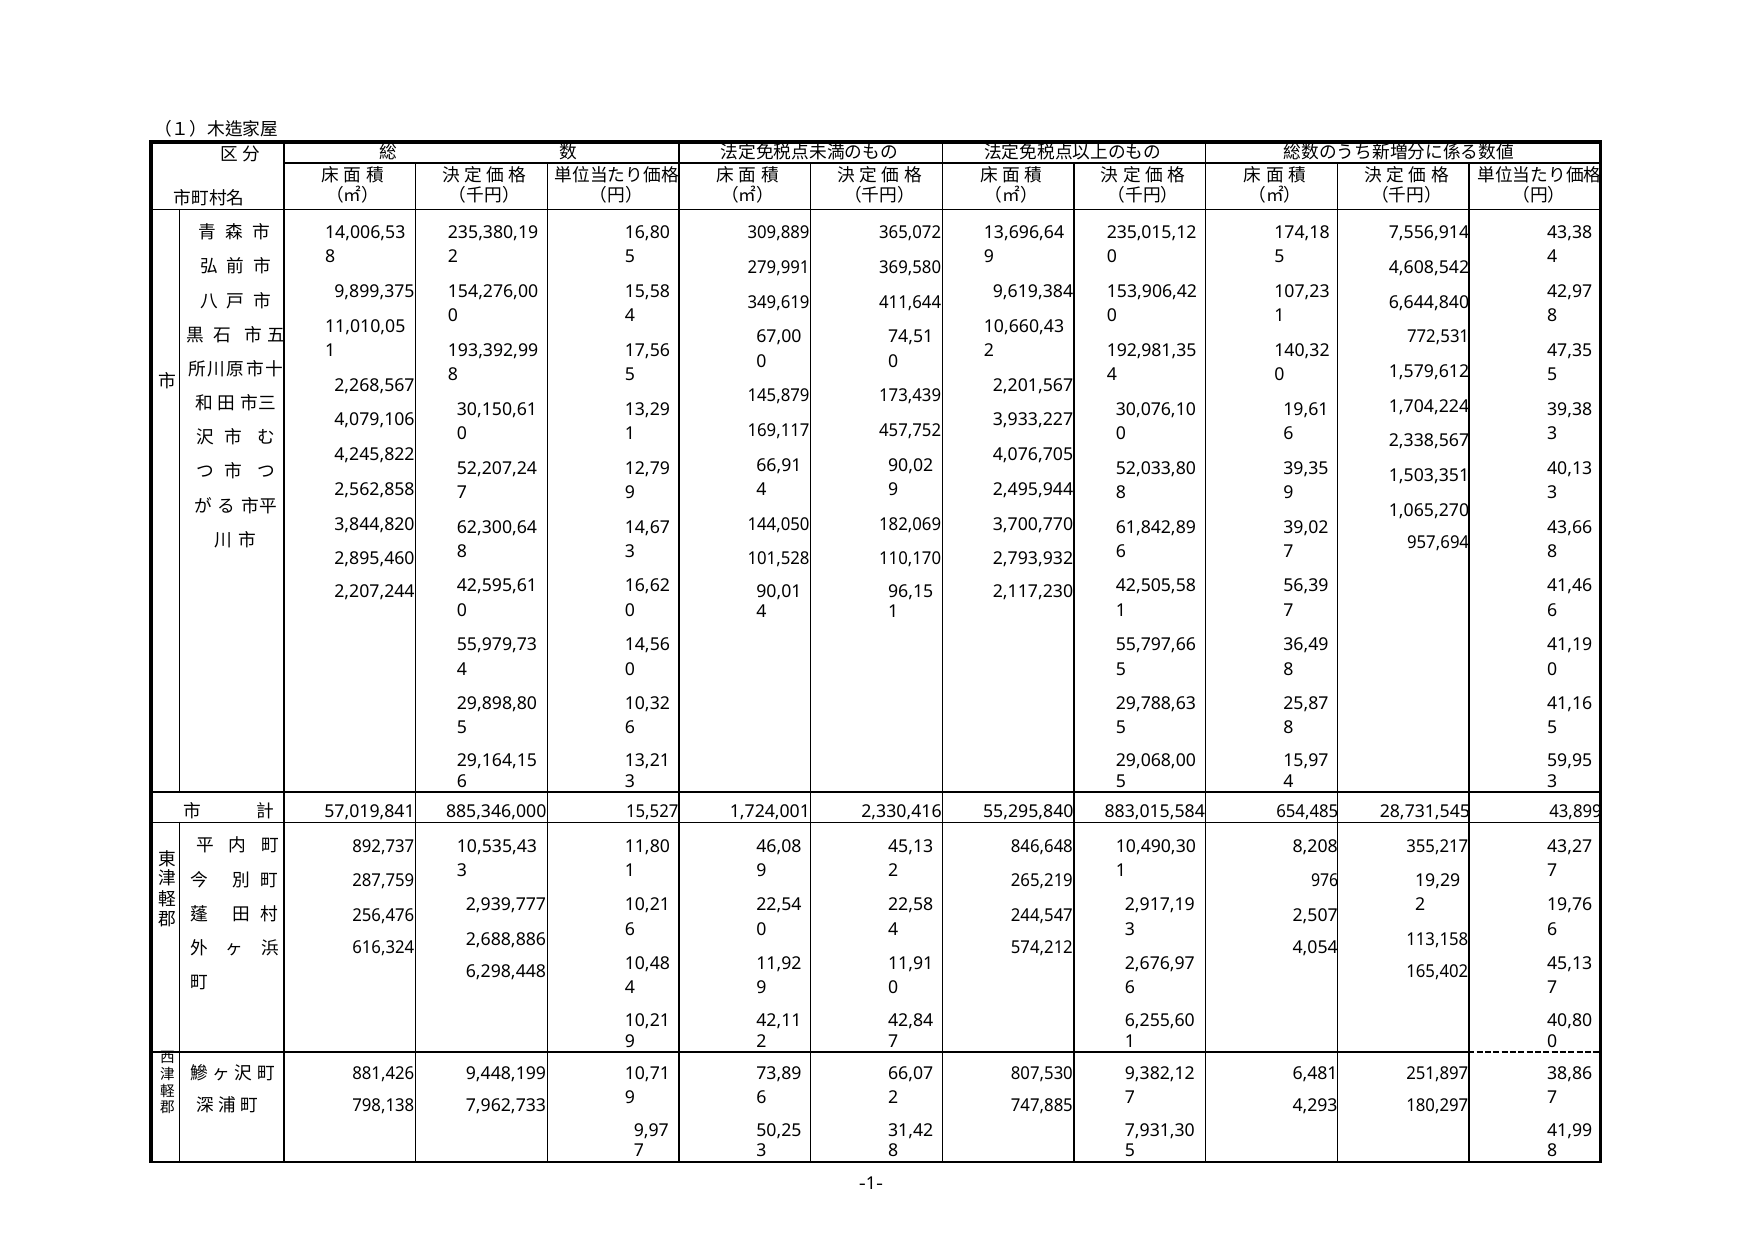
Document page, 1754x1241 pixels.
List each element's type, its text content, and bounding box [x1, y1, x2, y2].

table_cell 43,899 [1470, 793, 1599, 822]
table_cell 43,277 19,766 45,137 40,800 [1470, 823, 1599, 1051]
table_cell 床 面 積 （㎡） [1206, 164, 1337, 208]
table_cell 10,719 9,977 [548, 1053, 678, 1161]
table_cell 66,072 31,428 [811, 1053, 942, 1161]
table_cell 235,015,120 153,906,420 192,981,354 30,076,100 52,033,808 61,842,896 42,505,581 55,797,665 29,788,635 29,068,005 [1075, 210, 1205, 791]
table_cell 単位当たり価格 （円） [548, 164, 678, 208]
table_cell 14,006,538 9,899,375 11,010,051 2,268,567 4,079,106 4,245,822 2,562,858 3,844,820 2,895,460 2,207,244 [285, 210, 415, 791]
table_cell 43,384 42,978 47,355 39,383 40,133 43,668 41,466 41,190 41,165 59,953 [1470, 210, 1599, 791]
table_cell 46,089 22,540 11,929 42,112 [680, 823, 810, 1051]
table_cell 38,867 41,998 [1470, 1051, 1599, 1161]
table_header 区 分 市町村名 [153, 144, 283, 208]
table_cell 2,330,416 [811, 793, 942, 822]
table_cell 883,015,584 [1075, 793, 1205, 822]
table_cell 251,897 180,297 [1338, 1053, 1468, 1161]
table_cell 決 定 価 格 （千円） [416, 164, 547, 208]
table_header 法定免税点以上のもの [943, 144, 1205, 162]
table_cell 市 [153, 210, 179, 791]
text （１）木造家屋 [154, 116, 1616, 140]
table_cell 1,724,001 [680, 793, 810, 822]
table_cell 881,426 798,138 [285, 1053, 415, 1161]
table_cell 7,556,914 4,608,542 6,644,840 772,531 1,579,612 1,704,224 2,338,567 1,503,351 1,065,270 957,694 [1338, 210, 1468, 791]
table_cell 10,535,433 2,939,777 2,688,886 6,298,448 [416, 823, 547, 1051]
table_cell 13,696,649 9,619,384 10,660,432 2,201,567 3,933,227 4,076,705 2,495,944 3,700,770 2,793,932 2,117,230 [943, 210, 1073, 791]
table_cell 9,448,199 7,962,733 [416, 1053, 547, 1161]
table_cell 309,889 279,991 349,619 67,000 145,879 169,117 66,914 144,050 101,528 90,014 [680, 210, 810, 791]
table_cell 654,485 [1206, 793, 1337, 822]
table_cell 床 面 積 （㎡） [943, 164, 1073, 208]
table_cell 846,648 265,219 244,547 574,212 [943, 823, 1073, 1051]
table_cell 6,481 4,293 [1206, 1053, 1337, 1161]
table_cell 174,185 107,231 140,320 19,616 39,359 39,027 56,397 36,498 25,878 15,974 [1206, 210, 1337, 791]
table_cell 16,805 15,584 17,565 13,291 12,799 14,673 16,620 14,560 10,326 13,213 [548, 210, 678, 791]
table_cell 15,527 [548, 793, 678, 822]
table_cell 235,380,192 154,276,000 193,392,998 30,150,610 52,207,247 62,300,648 42,595,610 55,979,734 29,898,805 29,164,156 [416, 210, 547, 791]
table_cell 885,346,000 [416, 793, 547, 822]
table_cell 東津軽郡 [153, 823, 179, 1051]
table_cell 決 定 価 格 （千円） [1338, 164, 1468, 208]
table_cell 8,208 976 2,507 4,054 [1206, 823, 1337, 1051]
table_header 総数のうち新増分に係る数値 [1206, 144, 1599, 162]
table_cell 45,132 22,584 11,910 42,847 [811, 823, 942, 1051]
table_cell 床 面 積 （㎡） [680, 164, 810, 208]
table_cell 55,295,840 [943, 793, 1073, 822]
table_cell 単位当たり価格 （円） [1470, 164, 1599, 208]
table_cell 9,382,127 7,931,305 [1075, 1053, 1205, 1161]
table_cell 807,530 747,885 [943, 1053, 1073, 1161]
table_cell 平 内 町今 別 町蓬 田 村外 ヶ 浜 町 [180, 823, 283, 1051]
table_cell 57,019,841 [285, 793, 415, 822]
table_header 法定免税点未満のもの [680, 144, 942, 162]
table_cell 10,490,301 2,917,193 2,676,976 6,255,601 [1075, 823, 1205, 1051]
table_cell 892,737 287,759 256,476 616,324 [285, 823, 415, 1051]
table_cell 355,217 19,292 113,158 165,402 [1338, 823, 1468, 1051]
table_cell 11,801 10,216 10,484 10,219 [548, 823, 678, 1051]
table_cell 28,731,545 [1338, 793, 1468, 822]
table_cell 青 森 市 弘 前 市 八 戸 市 黒 石 市 五所川原市十 和 田 市三 沢 市 む つ 市 つ が る 市平 川 市 [180, 210, 283, 791]
table_cell 決 定 価 格 （千円） [811, 164, 942, 208]
table_cell 西 津軽郡 [153, 1053, 179, 1161]
table_cell 鰺 ヶ 沢 町 深 浦 町 [180, 1053, 283, 1161]
table_cell 床 面 積 （㎡） [285, 164, 415, 208]
table_header 総 数 [285, 144, 678, 162]
table_cell 市 計 [153, 793, 283, 822]
table_cell 365,072 369,580 411,644 74,510 173,439 457,752 90,029 182,069 110,170 96,151 [811, 210, 942, 791]
table_cell 決 定 価 格 （千円） [1075, 164, 1205, 208]
table_cell 73,896 50,253 [680, 1053, 810, 1161]
